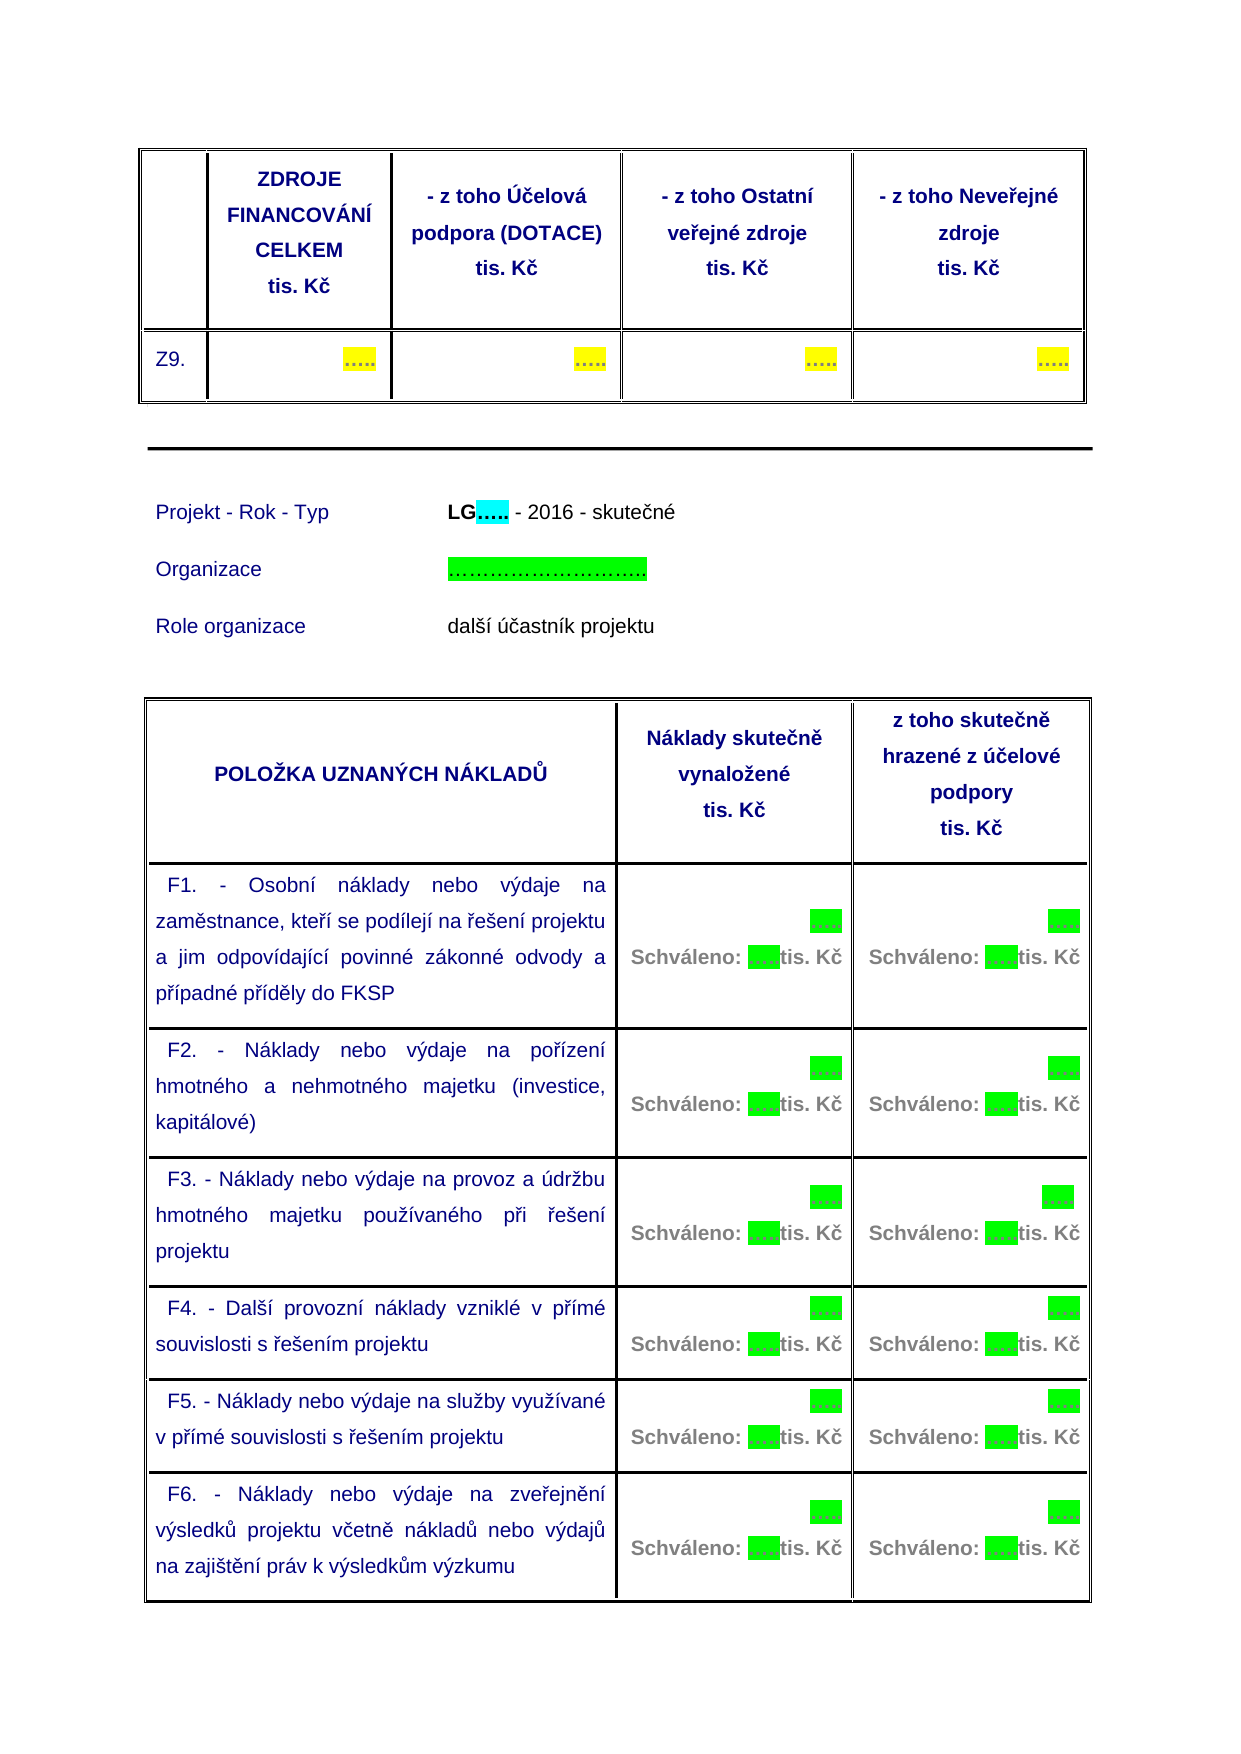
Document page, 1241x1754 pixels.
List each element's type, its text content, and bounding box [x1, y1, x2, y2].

table_cell F4. - Další provozní náklady vzniklé v přímé souvislosti s řešením projektu [147, 1285, 615, 1378]
table_header POLOŽKA UZNANÝCH NÁKLADŮ [147, 701, 616, 862]
table_cell ….. Schváleno: …..tis. Kč [618, 1159, 851, 1285]
table_cell F1. - Osobní náklady nebo výdaje na zaměstnance, kteří se podílejí na řešení projektu a jim odpovídající povinné zákonné odvody a případné příděly do FKSP [147, 862, 615, 1027]
table_header - z toho Účelová podpora (DOTACE) tis. Kč [391, 151, 622, 328]
table_cell F5. - Náklady nebo výdaje na služby využívané v přímé souvislosti s řešením projektu [145, 1378, 615, 1471]
table_cell F3. - Náklady nebo výdaje na provoz a údržbu hmotného majetku používaného při řešení projektu [147, 1156, 615, 1285]
table_cell ….. Schváleno: …..tis. Kč [618, 1288, 851, 1378]
table_header Projekt - Rok - Typ [146, 490, 430, 547]
table_header ZDROJE FINANCOVÁNÍ CELKEM tis. Kč [207, 151, 391, 328]
table_header LG….. - 2016 - skutečné [430, 490, 1091, 547]
table_cell ….. Schváleno: …..tis. Kč [854, 862, 1089, 1027]
table_cell ….. Schváleno: …..tis. Kč [854, 1156, 1089, 1285]
table_cell ….. Schváleno: …..tis. Kč [618, 1381, 851, 1471]
table_cell ….. Schváleno: …..tis. Kč [618, 1030, 851, 1156]
table_cell ……………………….. [430, 547, 1091, 604]
table_cell ….. Schváleno: …..tis. Kč [618, 865, 851, 1027]
table_header - z toho Ostatní veřejné zdroje tis. Kč [622, 151, 853, 328]
table_cell Z9. [142, 328, 207, 401]
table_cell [853, 1471, 1089, 1600]
table_cell ….. [207, 332, 391, 401]
table_cell další účastník projektu [430, 604, 1091, 661]
table_header - z toho Neveřejné zdroje tis. Kč [853, 151, 1083, 328]
table_cell ….. Schváleno: …..tis. Kč [854, 1378, 1090, 1471]
table_cell ….. [853, 328, 1084, 401]
table_header Náklady skutečně vynaložené tis. Kč [616, 701, 852, 862]
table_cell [616, 1474, 852, 1600]
table_cell Organizace [146, 547, 430, 604]
table_cell ….. [622, 332, 853, 401]
table_cell F2. - Náklady nebo výdaje na pořízení hmotného a nehmotného majetku (investice, kapitálové) [147, 1027, 615, 1156]
table_cell Role organizace [146, 604, 430, 661]
table_cell ….. [391, 332, 622, 401]
table_cell ….. Schváleno: …..tis. Kč [854, 1285, 1089, 1378]
table_header z toho skutečně hrazené z účelové podpory tis. Kč [853, 701, 1089, 862]
table_header [140, 149, 207, 328]
table_cell ….. Schváleno: …..tis. Kč [854, 1027, 1089, 1156]
table_cell F6. - Náklady nebo výdaje na zveřejnění výsledků projektu včetně nákladů nebo výdajů na zajištění práv k výsledkům výzkumu [147, 1471, 616, 1600]
